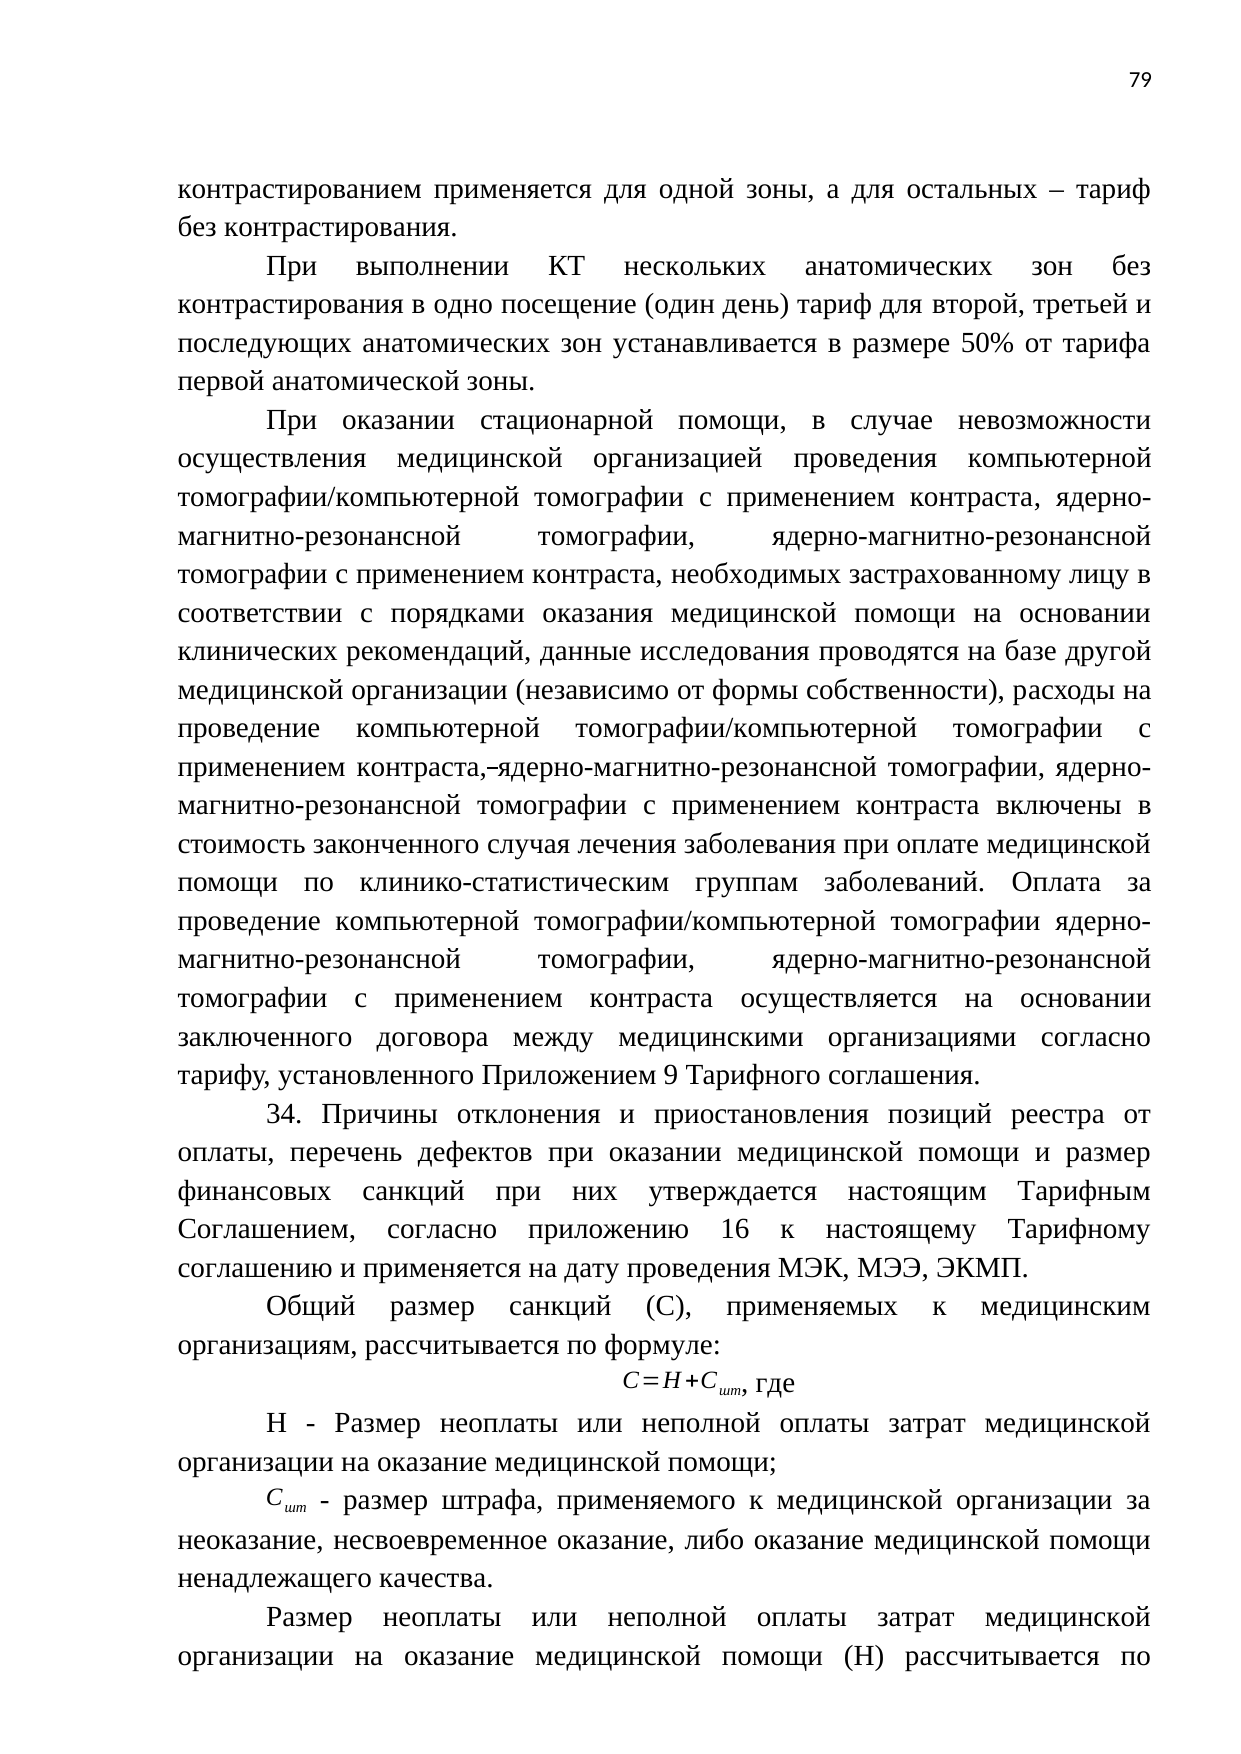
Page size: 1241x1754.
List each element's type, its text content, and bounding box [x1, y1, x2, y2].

text При выполнении КТ нескольких анатомических зон без контрастирования в одно посещение (один день) тариф для второй, третьей и последующих анатомических зон устанавливается в размере 50% от тарифа первой анатомической зоны. [177, 248, 1152, 397]
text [177, 171, 1152, 243]
text , где [177, 1366, 1152, 1400]
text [177, 1599, 1152, 1671]
text - размер штрафа, применяемого к медицинской организации за неоказание, несвоевременное оказание, либо оказание медицинской помощи ненадлежащего качества. [177, 1482, 1152, 1594]
text 34. Причины отклонения и приостановления позиций реестра от оплаты, перечень дефектов при оказании медицинской помощи и размер финансовых санкций при них утверждается настоящим Тарифным Cоглашением, согласно приложению 16 к настоящему Тарифному соглашению и применяется на дату проведения МЭК, МЭЭ, ЭКМП. [177, 1096, 1152, 1283]
text Общий размер санкций (С), применяемых к медицинским организациям, рассчитывается по формуле: [177, 1288, 1152, 1361]
text H - Размер неоплаты или неполной оплаты затрат медицинской организации на оказание медицинской помощи; [177, 1405, 1152, 1477]
text При оказании стационарной помощи, в случае невозможности осуществления медицинской организацией проведения компьютерной томографии/компьютерной томографии с применением контраста, ядерно-магнитно-резонансной томографии, ядерно-магнитно-резонансной томографии с применением контраста, необходимых застрахованному лицу в соответствии с порядками оказания медицинской помощи на основании клинических рекомендаций, данные исследования проводятся на базе другой медицинской организации (независимо от формы собственности), расходы на проведение компьютерной томографии/компьютерной томографии с применением контраста, ядерно-магнитно-резонансной томографии, ядерно-магнитно-резонансной томографии с применением контраста включены в стоимость законченного случая лечения заболевания при оплате медицинской помощи по клинико-статистическим группам заболеваний. Оплата за проведение компьютерной томографии/компьютерной томографии ядерно-магнитно-резонансной томографии, ядерно-магнитно-резонансной томографии с применением контраста осуществляется на основании заключенного договора между медицинскими организациями согласно тарифу, установленного Приложением 9 Тарифного соглашения. [177, 402, 1152, 1091]
